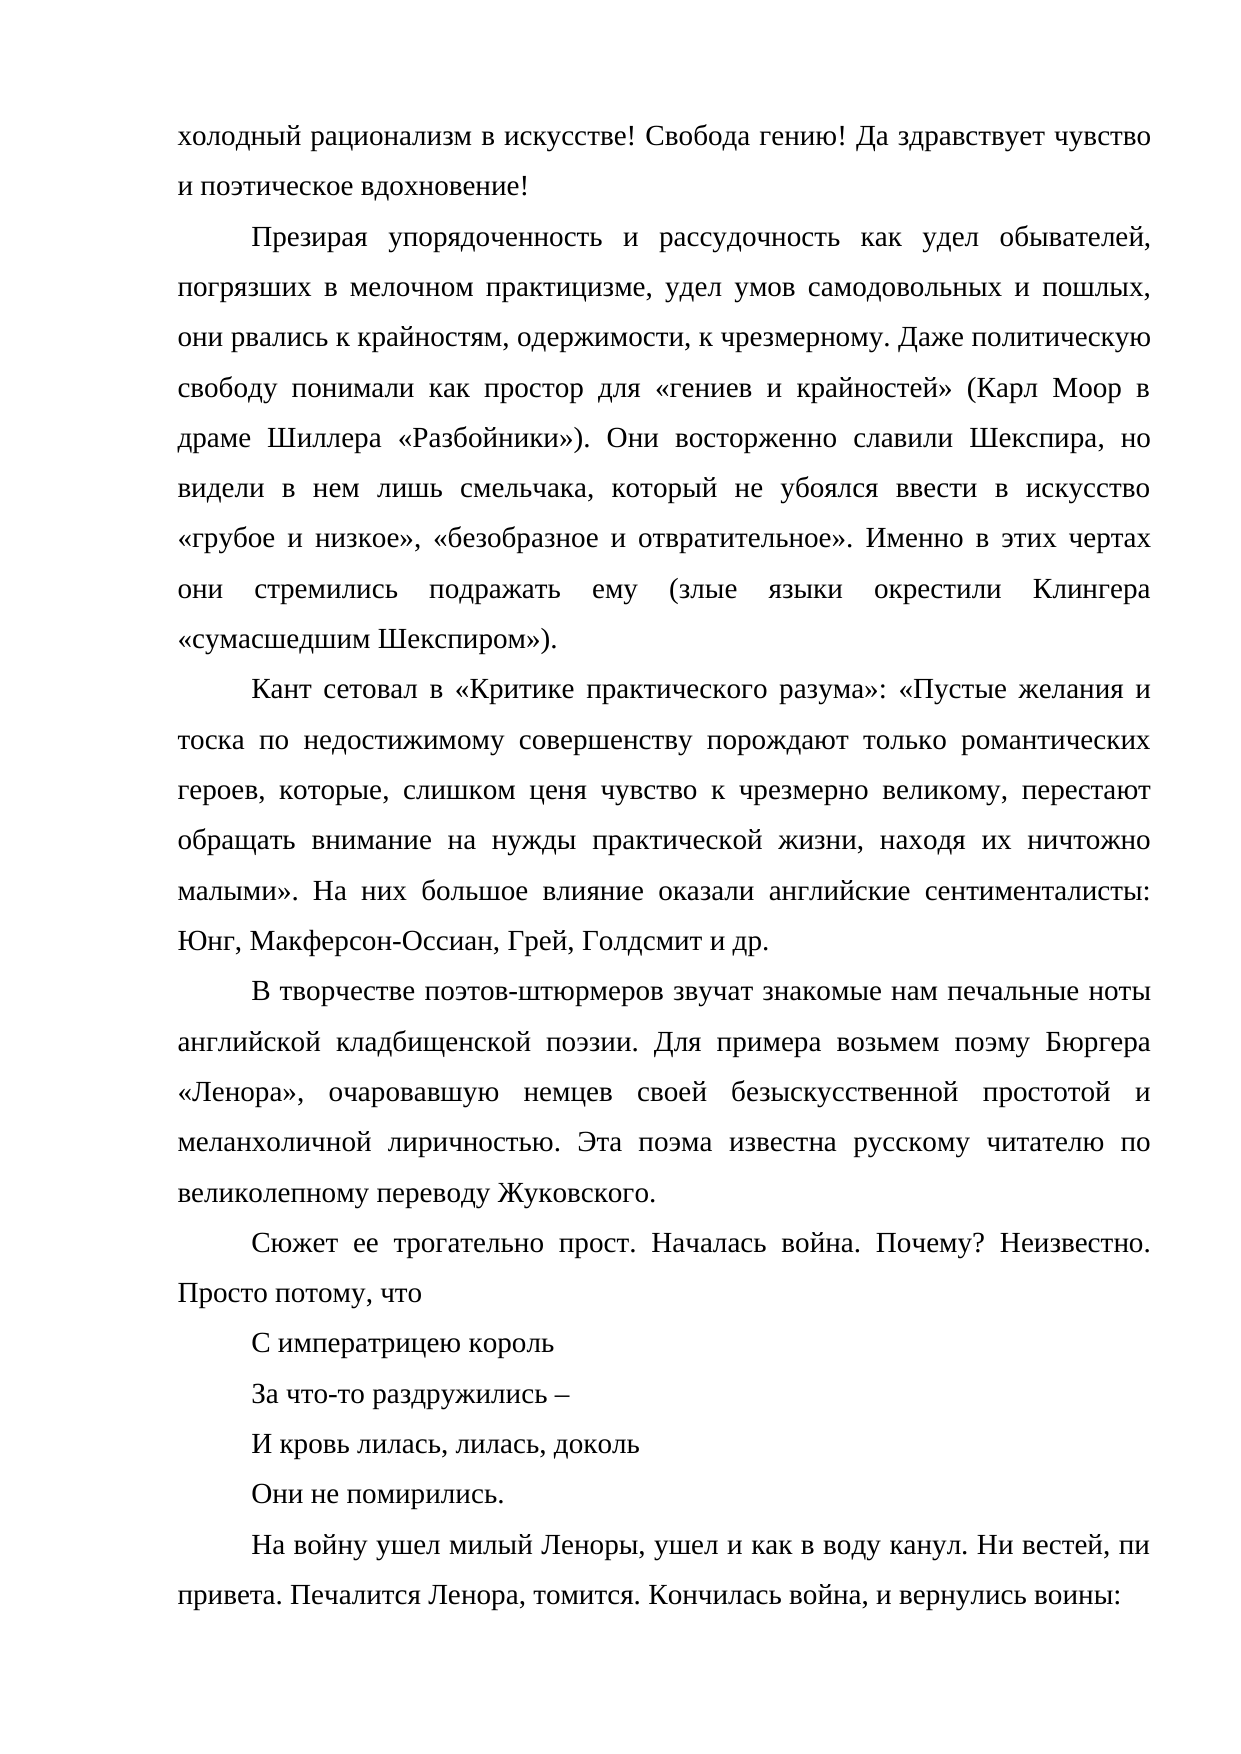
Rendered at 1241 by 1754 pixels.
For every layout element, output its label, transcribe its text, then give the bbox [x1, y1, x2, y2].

text В творчестве поэтов-штюрмеров звучат знакомые нам печальные ноты английской кладбищенской поэзии. Для примера возьмем поэму Бюргера «Ленора», очаровавшую немцев своей безыскусственной простотой и меланхоличной лиричностью. Эта поэма известна русскому читателю по великолепному переводу Жуковского. [177, 973, 1152, 1208]
text Кант сетовал в «Критике практического разума»: «Пустые желания и тоска по недостижимому совершенству порождают только романтических героев, которые, слишком ценя чувство к чрезмерно великому, перестают обращать внимание на нужды практической жизни, находя их ничтожно малыми». На них большое влияние оказали английские сентименталисты: Юнг, Макферсон-Оссиан, Грей, Голдсмит и др. [177, 672, 1152, 957]
text На войну ушел милый Леноры, ушел и как в воду канул. Ни вестей, пи привета. Печалится Ленора, томится. Кончилась война, и вернулись воины: [177, 1527, 1152, 1611]
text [177, 118, 1152, 202]
text Сюжет ее трогательно прост. Началась война. Почему? Неизвестно. Просто потому, что [177, 1225, 1152, 1309]
text И кровь лилась, лилась, доколь [177, 1426, 1152, 1460]
text Презирая упорядоченность и рассудочность как удел обывателей, погрязших в мелочном практицизме, удел умов самодовольных и пошлых, они рвались к крайностям, одержимости, к чрезмерному. Даже политическую свободу понимали как простор для «гениев и крайностей» (Карл Моор в драме Шиллера «Разбойники»). Они восторженно славили Шекспира, но видели в нем лишь смельчака, который не убоялся ввести в искусство «грубое и низкое», «безобразное и отвратительное». Именно в этих чертах они стремились подражать ему (злые языки окрестили Клингера «сумасшедшим Шекспиром»). [177, 219, 1152, 655]
text Они не помирились. [177, 1477, 1152, 1510]
text За что-то раздружились – [177, 1376, 1152, 1409]
text С императрицею король [177, 1326, 1152, 1359]
